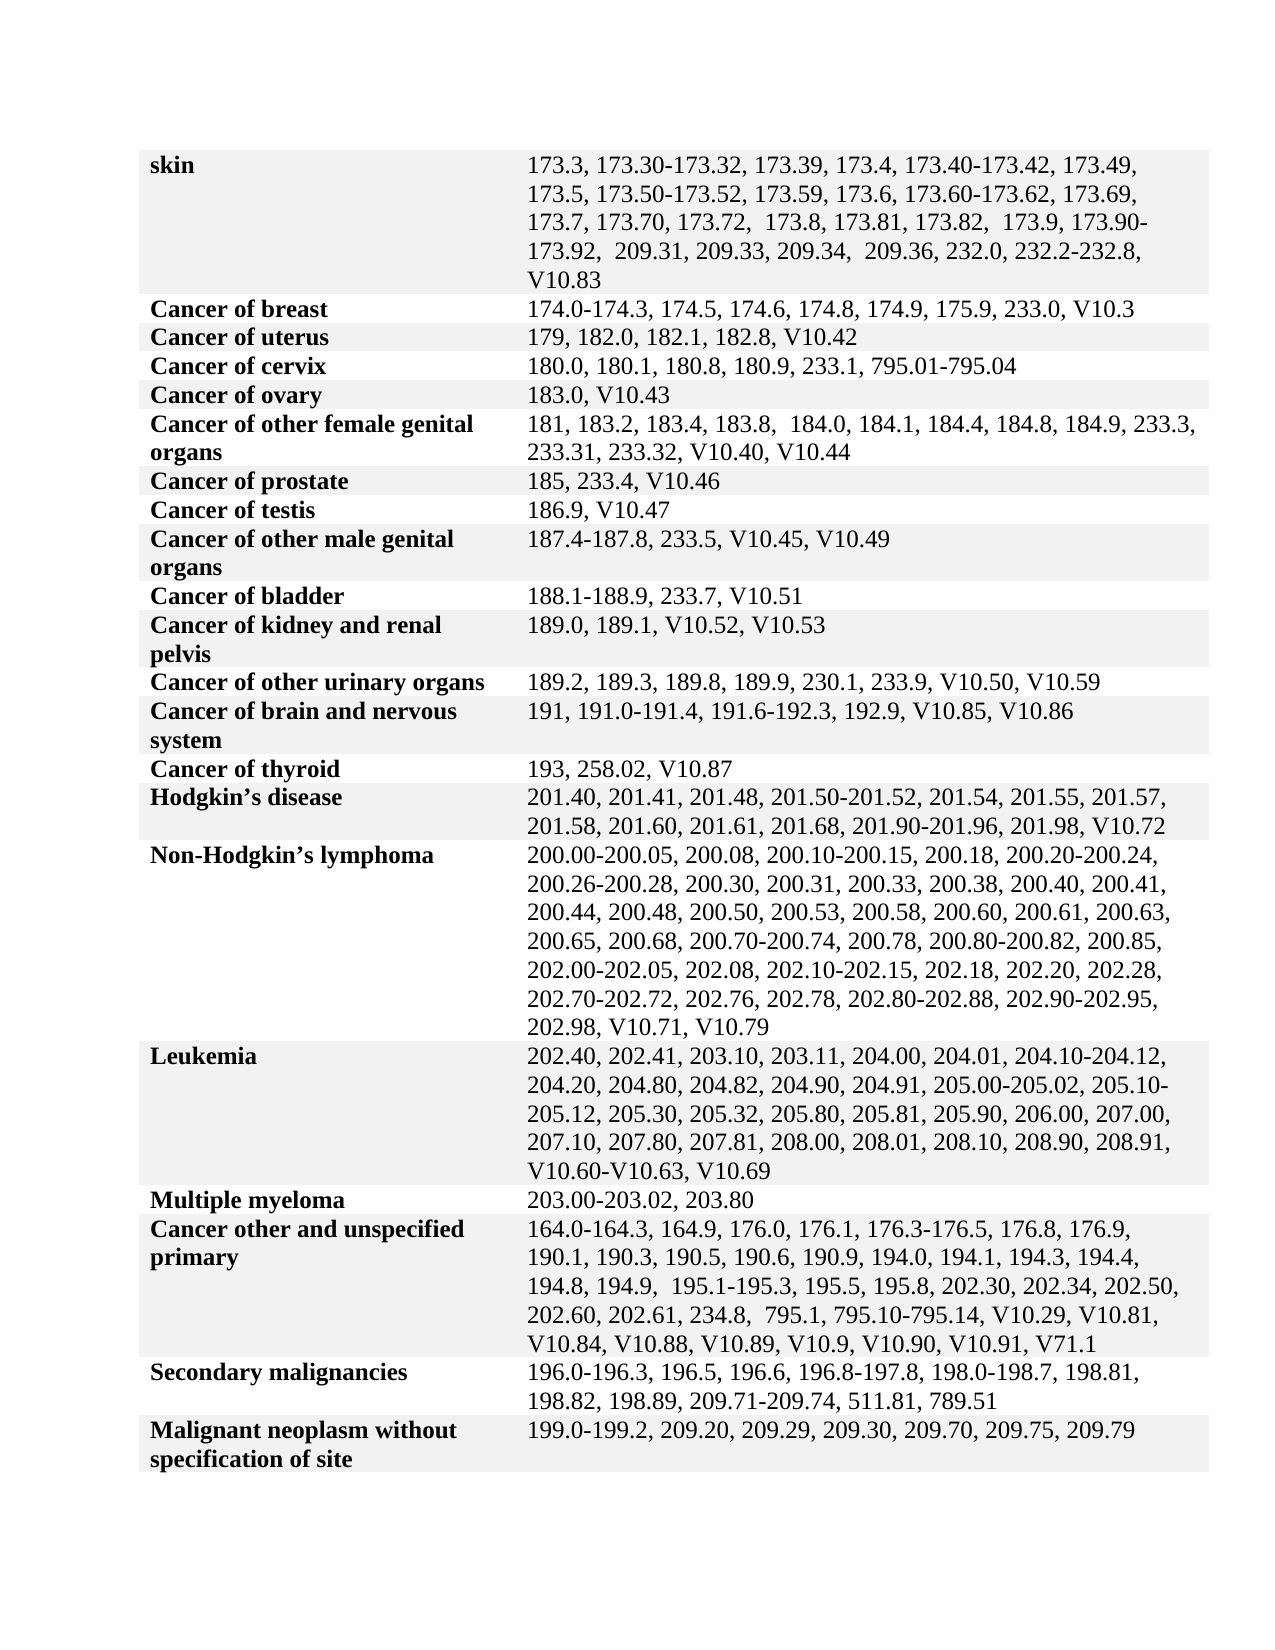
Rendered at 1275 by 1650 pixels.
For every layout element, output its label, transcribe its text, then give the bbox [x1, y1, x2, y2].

table_cell Cancer of thyroid [139, 754, 516, 782]
table_cell 187.4-187.8, 233.5, V10.45, V10.49 [516, 524, 1209, 581]
table_cell 203.00-203.02, 203.80 [516, 1185, 1209, 1214]
table_cell 202.40, 202.41, 203.10, 203.11, 204.00, 204.01, 204.10-204.12, 204.20, 204.80, 204.82, 204.90, 204.91, 205.00-205.02, 205.10-205.12, 205.30, 205.32, 205.80, 205.81, 205.90, 206.00, 207.00, 207.10, 207.80, 207.81, 208.00, 208.01, 208.10, 208.90, 208.91, V10.60-V10.63, V10.69 [516, 1041, 1209, 1185]
table_cell 179, 182.0, 182.1, 182.8, V10.42 [516, 323, 1209, 351]
table_cell 183.0, V10.43 [516, 380, 1209, 409]
table_cell 191, 191.0-191.4, 191.6-192.3, 192.9, V10.85, V10.86 [516, 696, 1209, 754]
table_cell 201.40, 201.41, 201.48, 201.50-201.52, 201.54, 201.55, 201.57, 201.58, 201.60, 201.61, 201.68, 201.90-201.96, 201.98, V10.72 [516, 783, 1209, 840]
table_cell 185, 233.4, V10.46 [516, 466, 1209, 495]
table_cell Cancer other and unspecified primary [139, 1214, 516, 1357]
table_cell Hodgkin’s disease [139, 783, 516, 840]
table_cell Cancer of other urinary organs [139, 668, 516, 696]
table_cell Cancer of other male genital organs [139, 524, 516, 581]
table_cell Leukemia [139, 1041, 516, 1185]
table_cell 193, 258.02, V10.87 [516, 754, 1209, 782]
table_cell 174.0-174.3, 174.5, 174.6, 174.8, 174.9, 175.9, 233.0, V10.3 [516, 294, 1209, 322]
table_cell Secondary malignancies [139, 1358, 516, 1415]
table_cell 180.0, 180.1, 180.8, 180.9, 233.1, 795.01-795.04 [516, 351, 1209, 380]
table_cell Malignant neoplasm without specification of site [139, 1415, 516, 1472]
table_cell Cancer of testis [139, 495, 516, 524]
table_cell Cancer of ovary [139, 380, 516, 409]
table_cell Cancer of prostate [139, 466, 516, 495]
table_cell 186.9, V10.47 [516, 495, 1209, 524]
table_cell 189.0, 189.1, V10.52, V10.53 [516, 610, 1209, 667]
table_cell Cancer of cervix [139, 351, 516, 380]
table_cell Cancer of brain and nervous system [139, 696, 516, 754]
table_cell 188.1-188.9, 233.7, V10.51 [516, 581, 1209, 610]
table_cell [516, 150, 1209, 294]
table_cell 200.00-200.05, 200.08, 200.10-200.15, 200.18, 200.20-200.24, 200.26-200.28, 200.30, 200.31, 200.33, 200.38, 200.40, 200.41, 200.44, 200.48, 200.50, 200.53, 200.58, 200.60, 200.61, 200.63, 200.65, 200.68, 200.70-200.74, 200.78, 200.80-200.82, 200.85, 202.00-202.05, 202.08, 202.10-202.15, 202.18, 202.20, 202.28, 202.70-202.72, 202.76, 202.78, 202.80-202.88, 202.90-202.95, 202.98, V10.71, V10.79 [516, 840, 1209, 1041]
table_cell Multiple myeloma [139, 1185, 516, 1214]
table_cell 164.0-164.3, 164.9, 176.0, 176.1, 176.3-176.5, 176.8, 176.9, 190.1, 190.3, 190.5, 190.6, 190.9, 194.0, 194.1, 194.3, 194.4, 194.8, 194.9, 195.1-195.3, 195.5, 195.8, 202.30, 202.34, 202.50, 202.60, 202.61, 234.8, 795.1, 795.10-795.14, V10.29, V10.81, V10.84, V10.88, V10.89, V10.9, V10.90, V10.91, V71.1 [516, 1214, 1209, 1357]
table_cell 199.0-199.2, 209.20, 209.29, 209.30, 209.70, 209.75, 209.79 [516, 1415, 1209, 1472]
table_cell Non-Hodgkin’s lymphoma [139, 840, 516, 1041]
table_cell 181, 183.2, 183.4, 183.8, 184.0, 184.1, 184.4, 184.8, 184.9, 233.3, 233.31, 233.32, V10.40, V10.44 [516, 409, 1209, 466]
table_cell 189.2, 189.3, 189.8, 189.9, 230.1, 233.9, V10.50, V10.59 [516, 668, 1209, 696]
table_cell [139, 150, 516, 294]
table_cell Cancer of bladder [139, 581, 516, 610]
table_cell Cancer of kidney and renal pelvis [139, 610, 516, 667]
table_cell Cancer of breast [139, 294, 516, 322]
table_cell Cancer of uterus [139, 323, 516, 351]
table_cell Cancer of other female genital organs [139, 409, 516, 466]
table_cell 196.0-196.3, 196.5, 196.6, 196.8-197.8, 198.0-198.7, 198.81, 198.82, 198.89, 209.71-209.74, 511.81, 789.51 [516, 1358, 1209, 1415]
